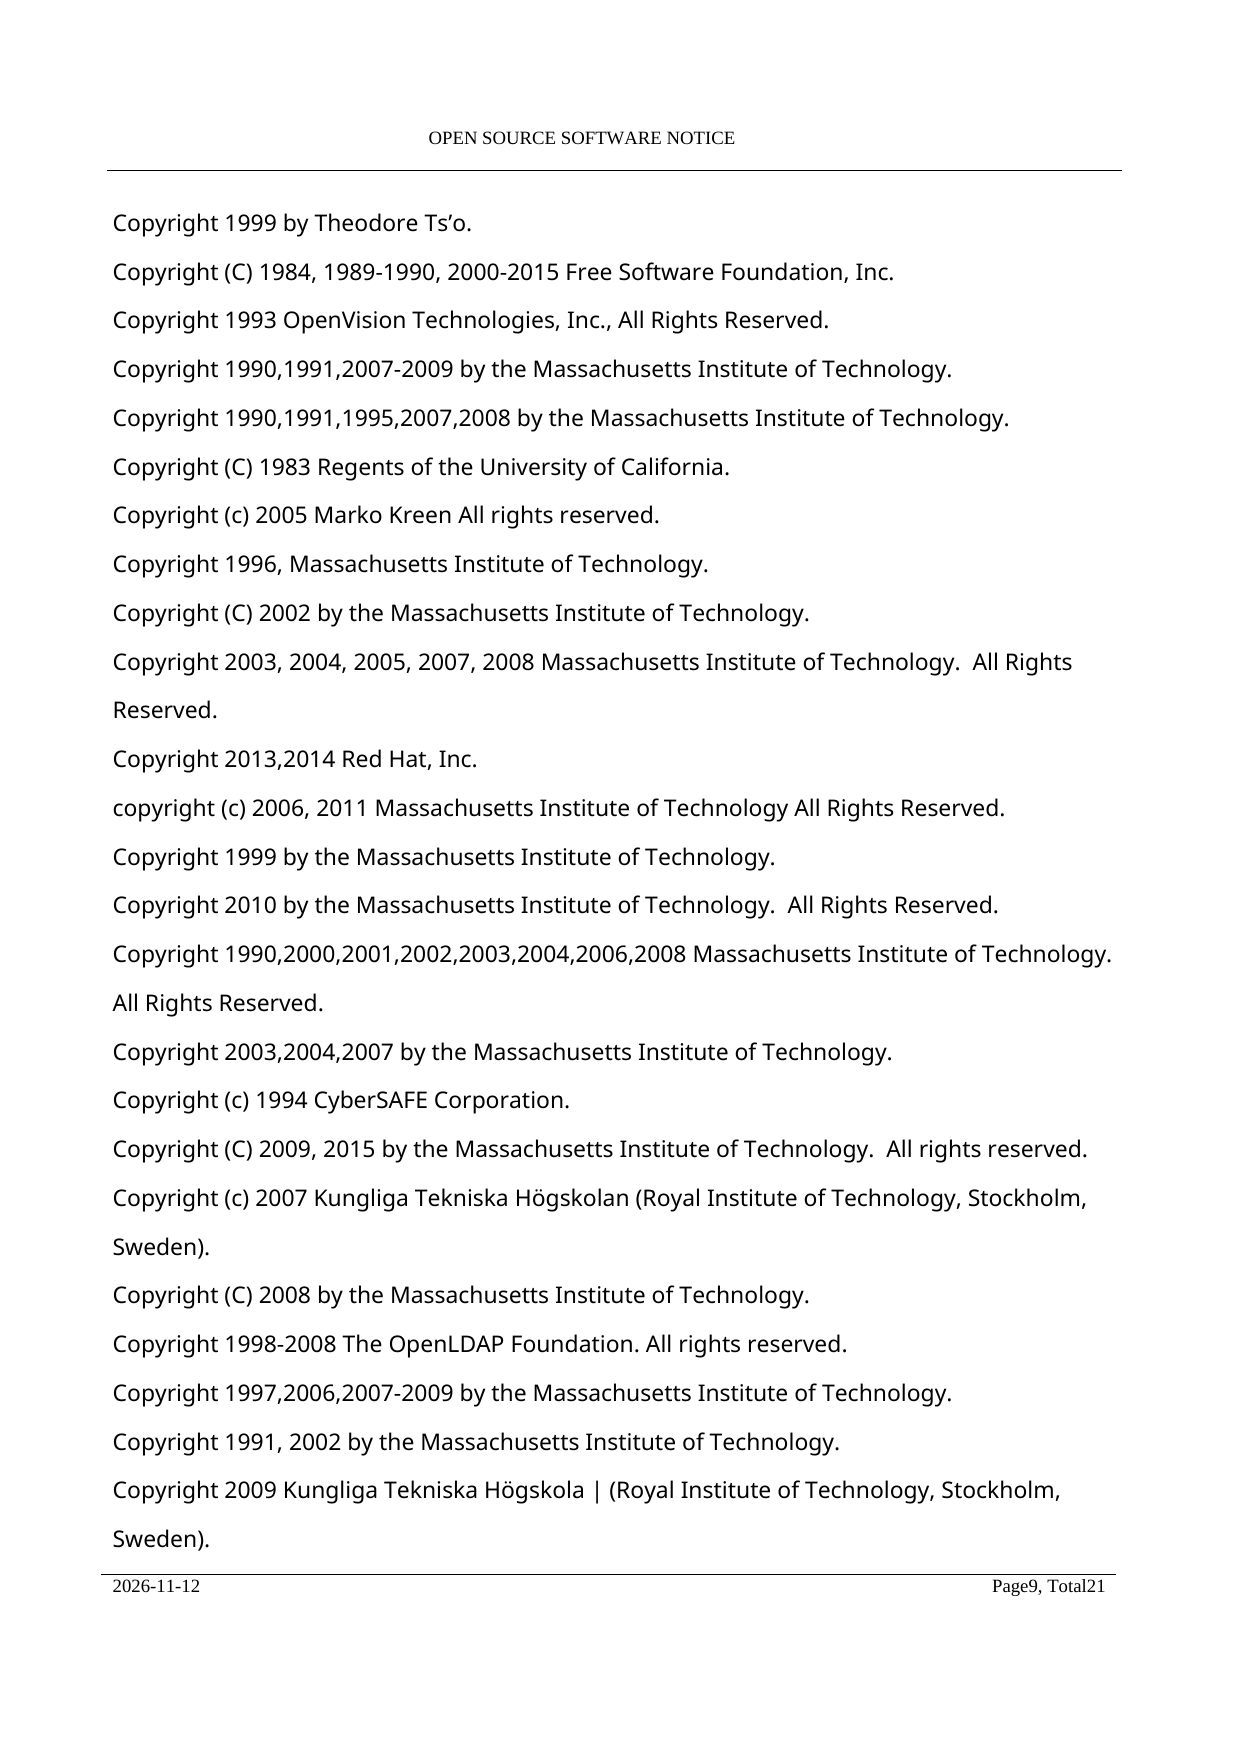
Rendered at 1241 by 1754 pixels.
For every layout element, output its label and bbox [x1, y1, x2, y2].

text [112, 206, 1128, 1555]
